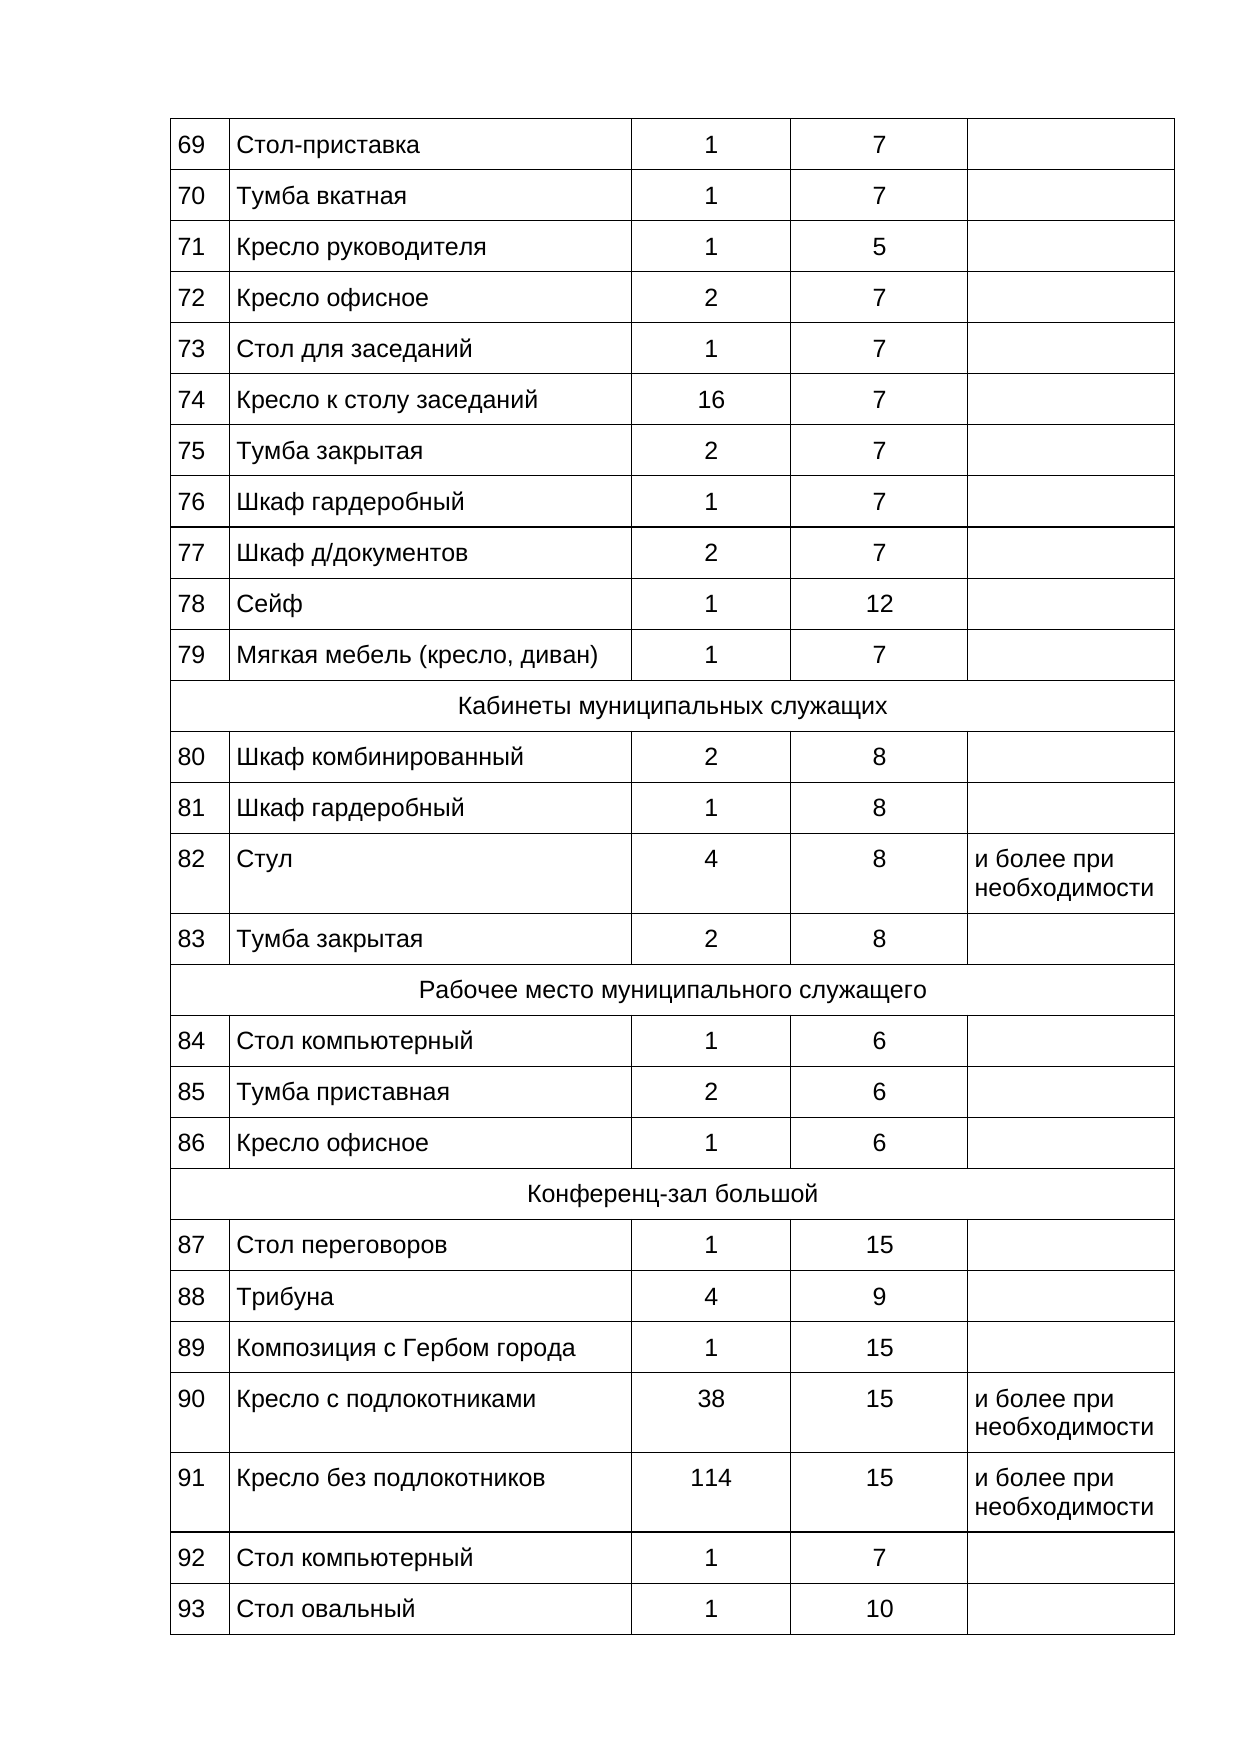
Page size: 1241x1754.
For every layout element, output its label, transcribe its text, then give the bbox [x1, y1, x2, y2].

table_cell 85 [171, 1067, 229, 1117]
table_cell Стол компьютерный [230, 1016, 631, 1066]
table_cell [968, 914, 1174, 963]
table_cell 6 [791, 1016, 967, 1066]
table_cell 7 [791, 1533, 967, 1582]
table_cell [968, 119, 1174, 169]
table_cell [968, 579, 1174, 628]
table_cell Тумба закрытая [230, 914, 631, 963]
table_cell [968, 1067, 1174, 1117]
table_cell [968, 221, 1174, 271]
table_cell Кресло руководителя [230, 221, 631, 271]
table_cell [968, 1016, 1174, 1066]
table_cell 1 [632, 170, 790, 220]
table_cell Кресло офисное [230, 1118, 631, 1168]
table_cell и более при необходимости [968, 1453, 1174, 1531]
table_cell 75 [171, 425, 229, 475]
table_cell 89 [171, 1322, 229, 1372]
table_cell 87 [171, 1220, 229, 1270]
table_cell [968, 1271, 1174, 1321]
table_cell Стол-приставка [230, 119, 631, 169]
table_cell [968, 1118, 1174, 1168]
table_cell [968, 1322, 1174, 1372]
table_cell 38 [632, 1373, 790, 1452]
table_cell 7 [791, 170, 967, 220]
table_cell 8 [791, 914, 967, 963]
table_cell 78 [171, 579, 229, 628]
table_cell Стол овальный [230, 1584, 631, 1633]
table_cell 92 [171, 1533, 229, 1582]
table_cell 1 [632, 630, 790, 679]
table_cell Тумба закрытая [230, 425, 631, 475]
table_cell 4 [632, 1271, 790, 1321]
table_cell Шкаф гардеробный [230, 476, 631, 526]
table_cell 80 [171, 732, 229, 782]
table_cell 79 [171, 630, 229, 679]
table_cell 86 [171, 1118, 229, 1168]
table_cell Кресло к столу заседаний [230, 374, 631, 424]
table_cell Стол переговоров [230, 1220, 631, 1270]
table_cell 12 [791, 579, 967, 628]
table_cell 6 [791, 1067, 967, 1117]
table_cell 7 [791, 374, 967, 424]
table_cell 15 [791, 1322, 967, 1372]
table_cell Кресло офисное [230, 272, 631, 322]
table_cell 71 [171, 221, 229, 271]
table_cell 2 [632, 914, 790, 963]
table_cell 16 [632, 374, 790, 424]
table_cell 1 [632, 1322, 790, 1372]
table_cell Тумба приставная [230, 1067, 631, 1117]
table_cell 88 [171, 1271, 229, 1321]
table_cell 2 [632, 272, 790, 322]
table_cell 1 [632, 221, 790, 271]
table_cell 72 [171, 272, 229, 322]
table_cell и более при необходимости [968, 834, 1174, 912]
table_cell 2 [632, 732, 790, 782]
table_cell 82 [171, 834, 229, 912]
table_cell 1 [632, 1220, 790, 1270]
table_cell [968, 476, 1174, 526]
table_cell Рабочее место муниципального служащего [171, 965, 1174, 1014]
table_cell 114 [632, 1453, 790, 1531]
table_cell 2 [632, 1067, 790, 1117]
table_cell Кабинеты муниципальных служащих [171, 681, 1174, 731]
table_cell 9 [791, 1271, 967, 1321]
table_cell Конференц-зал большой [171, 1169, 1174, 1219]
table_cell 1 [632, 1118, 790, 1168]
table_cell [968, 1533, 1174, 1582]
table_cell 1 [632, 579, 790, 628]
table_cell 1 [632, 476, 790, 526]
table_cell 15 [791, 1453, 967, 1531]
table_cell 2 [632, 425, 790, 475]
table_cell [968, 528, 1174, 577]
table_cell 7 [791, 425, 967, 475]
table_cell Шкаф д/документов [230, 528, 631, 577]
table_cell Шкаф гардеробный [230, 783, 631, 833]
table_cell 8 [791, 783, 967, 833]
table_cell Мягкая мебель (кресло, диван) [230, 630, 631, 679]
table_cell 7 [791, 476, 967, 526]
table_cell 10 [791, 1584, 967, 1633]
table_cell 69 [171, 119, 229, 169]
table_cell 2 [632, 528, 790, 577]
table_cell [968, 732, 1174, 782]
table_cell Трибуна [230, 1271, 631, 1321]
table_cell [968, 374, 1174, 424]
table_cell Стол компьютерный [230, 1533, 631, 1582]
table_cell 6 [791, 1118, 967, 1168]
table_cell 81 [171, 783, 229, 833]
table_cell 1 [632, 1016, 790, 1066]
table_cell 7 [791, 630, 967, 679]
table_cell 7 [791, 323, 967, 373]
table_cell [968, 323, 1174, 373]
table_cell 76 [171, 476, 229, 526]
table_cell Тумба вкатная [230, 170, 631, 220]
table_cell Композиция с Гербом города [230, 1322, 631, 1372]
table_cell 1 [632, 1584, 790, 1633]
table_cell 5 [791, 221, 967, 271]
table_cell 77 [171, 528, 229, 577]
table_cell [968, 272, 1174, 322]
table_cell 91 [171, 1453, 229, 1531]
table_cell 7 [791, 272, 967, 322]
table_cell 93 [171, 1584, 229, 1633]
table_cell [968, 1584, 1174, 1633]
table_cell Шкаф комбинированный [230, 732, 631, 782]
table_cell 73 [171, 323, 229, 373]
table_cell [968, 783, 1174, 833]
table_cell Кресло с подлокотниками [230, 1373, 631, 1452]
table_cell 74 [171, 374, 229, 424]
table_cell 7 [791, 119, 967, 169]
table_cell Кресло без подлокотников [230, 1453, 631, 1531]
table_cell 1 [632, 323, 790, 373]
table_cell 1 [632, 119, 790, 169]
table_cell 70 [171, 170, 229, 220]
table_cell 83 [171, 914, 229, 963]
table_cell [968, 1220, 1174, 1270]
table_cell 84 [171, 1016, 229, 1066]
table_cell [968, 170, 1174, 220]
table_cell 8 [791, 834, 967, 912]
table_cell [968, 425, 1174, 475]
table_cell 15 [791, 1220, 967, 1270]
table_cell 15 [791, 1373, 967, 1452]
table_cell 8 [791, 732, 967, 782]
table_cell 90 [171, 1373, 229, 1452]
table_cell 1 [632, 783, 790, 833]
table_cell Стул [230, 834, 631, 912]
table_cell Стол для заседаний [230, 323, 631, 373]
table_cell и более при необходимости [968, 1373, 1174, 1452]
table_cell 1 [632, 1533, 790, 1582]
table_cell Сейф [230, 579, 631, 628]
table_cell 7 [791, 528, 967, 577]
table_cell 4 [632, 834, 790, 912]
table_cell [968, 630, 1174, 679]
